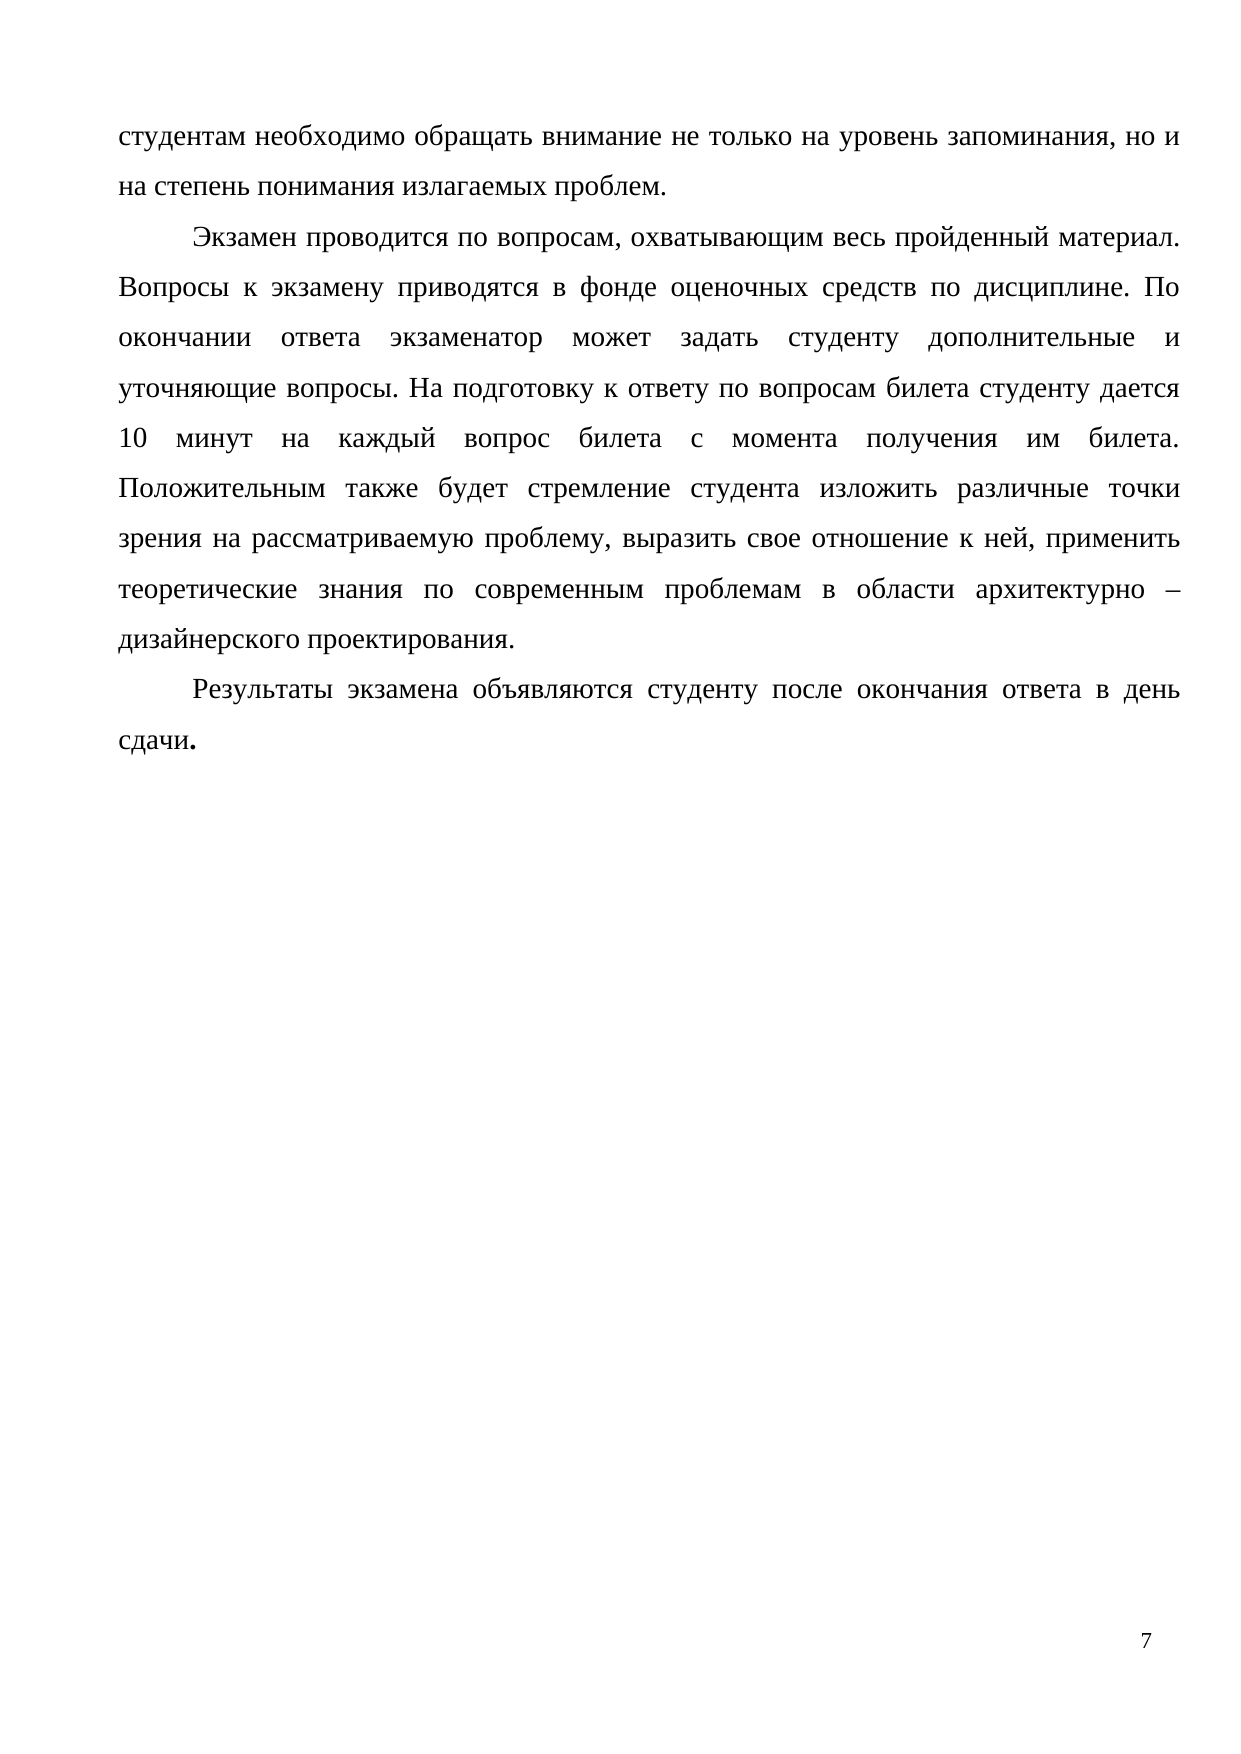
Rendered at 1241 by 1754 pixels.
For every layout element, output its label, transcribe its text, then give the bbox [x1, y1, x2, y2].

text Результаты экзамена объявляются студенту после окончания ответа в день сдачи. [118, 672, 1181, 755]
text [118, 118, 1181, 202]
text Экзамен проводится по вопросам, охватывающим весь пройденный материал. Вопросы к экзамену приводятся в фонде оценочных средств по дисциплине. По окончании ответа экзаменатор может задать студенту дополнительные и уточняющие вопросы. На подготовку к ответу по вопросам билета студенту дается 10 минут на каждый вопрос билета с момента получения им билета. Положительным также будет стремление студента изложить различные точки зрения на рассматриваемую проблему, выразить свое отношение к ней, применить теоретические знания по современным проблемам в области архитектурно – дизайнерского проектирования. [118, 219, 1181, 655]
